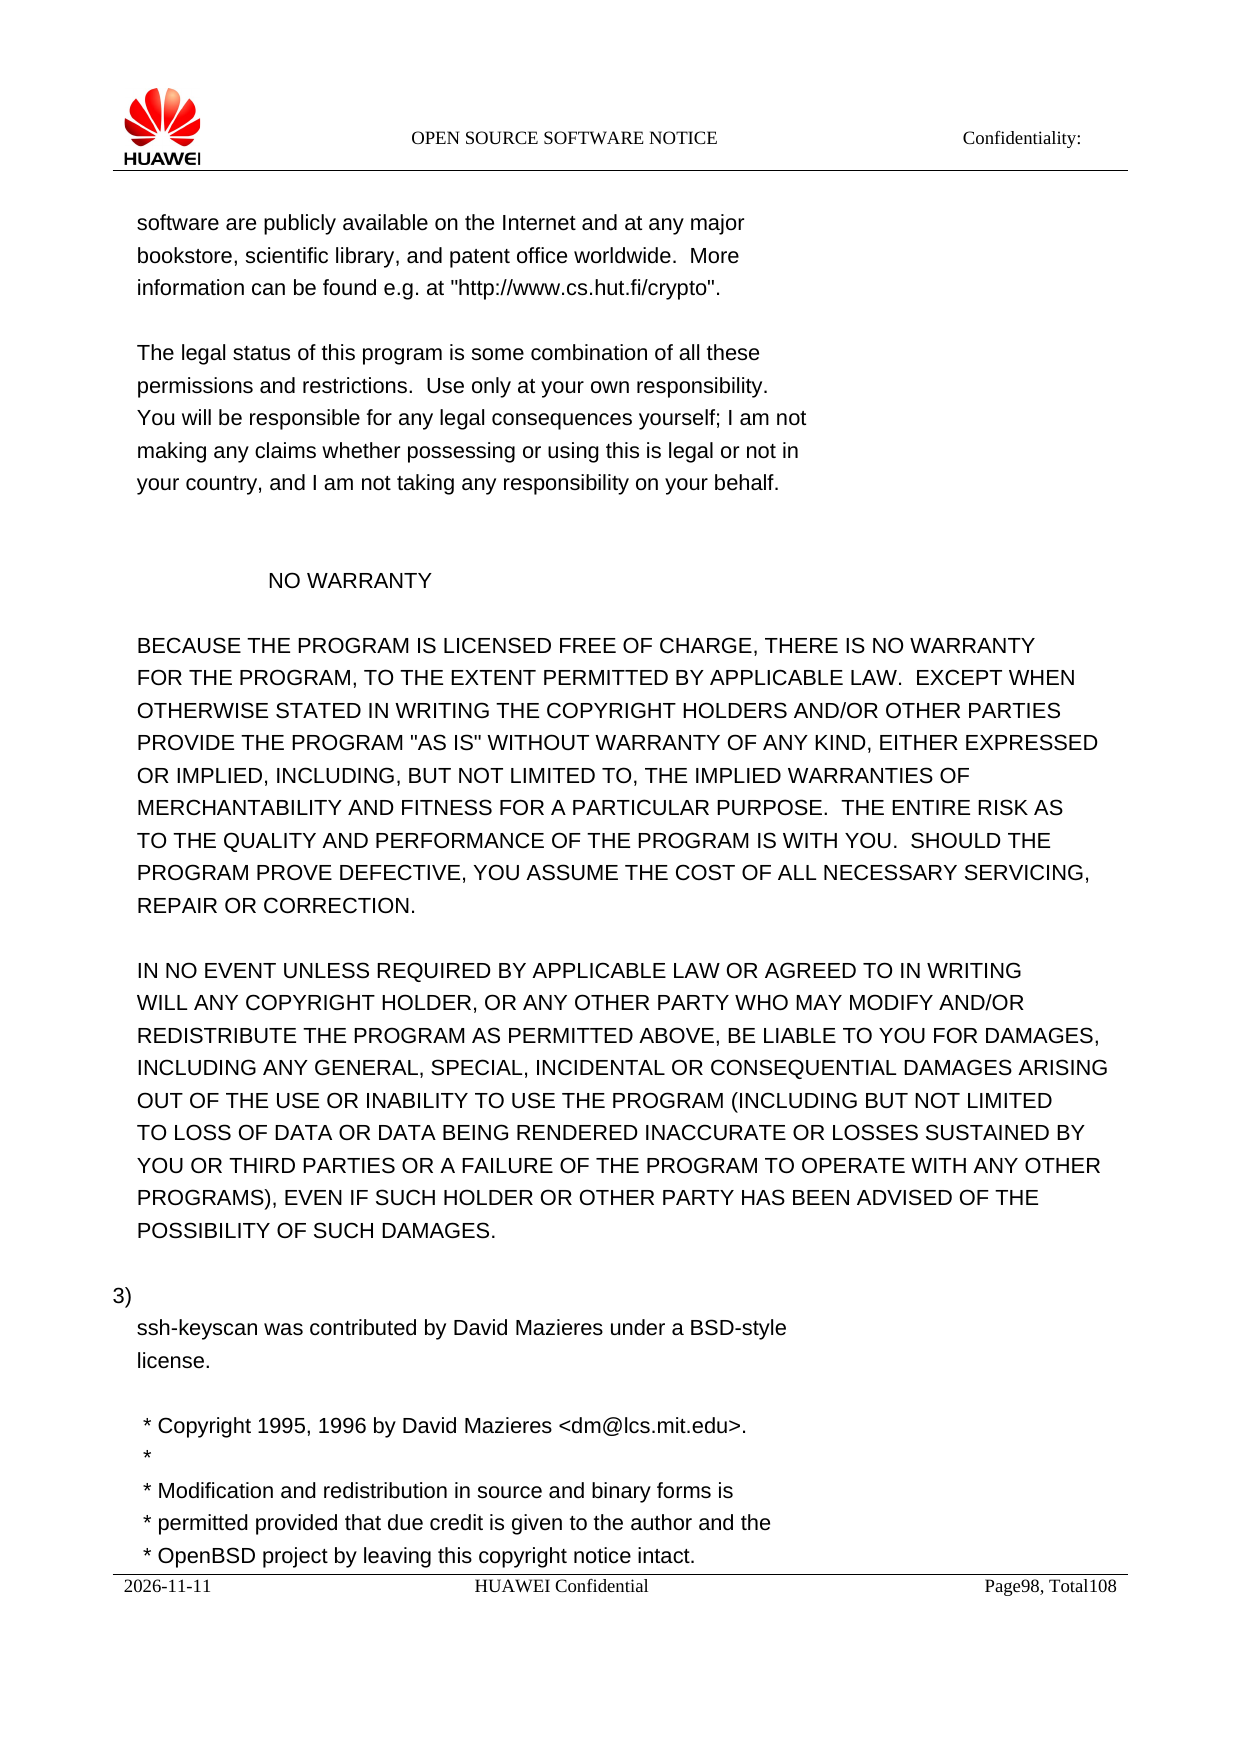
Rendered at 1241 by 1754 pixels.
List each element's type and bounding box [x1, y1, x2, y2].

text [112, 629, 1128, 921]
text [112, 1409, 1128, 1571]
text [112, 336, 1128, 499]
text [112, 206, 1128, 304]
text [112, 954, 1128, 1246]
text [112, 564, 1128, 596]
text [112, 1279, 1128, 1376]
picture [124, 88, 201, 165]
